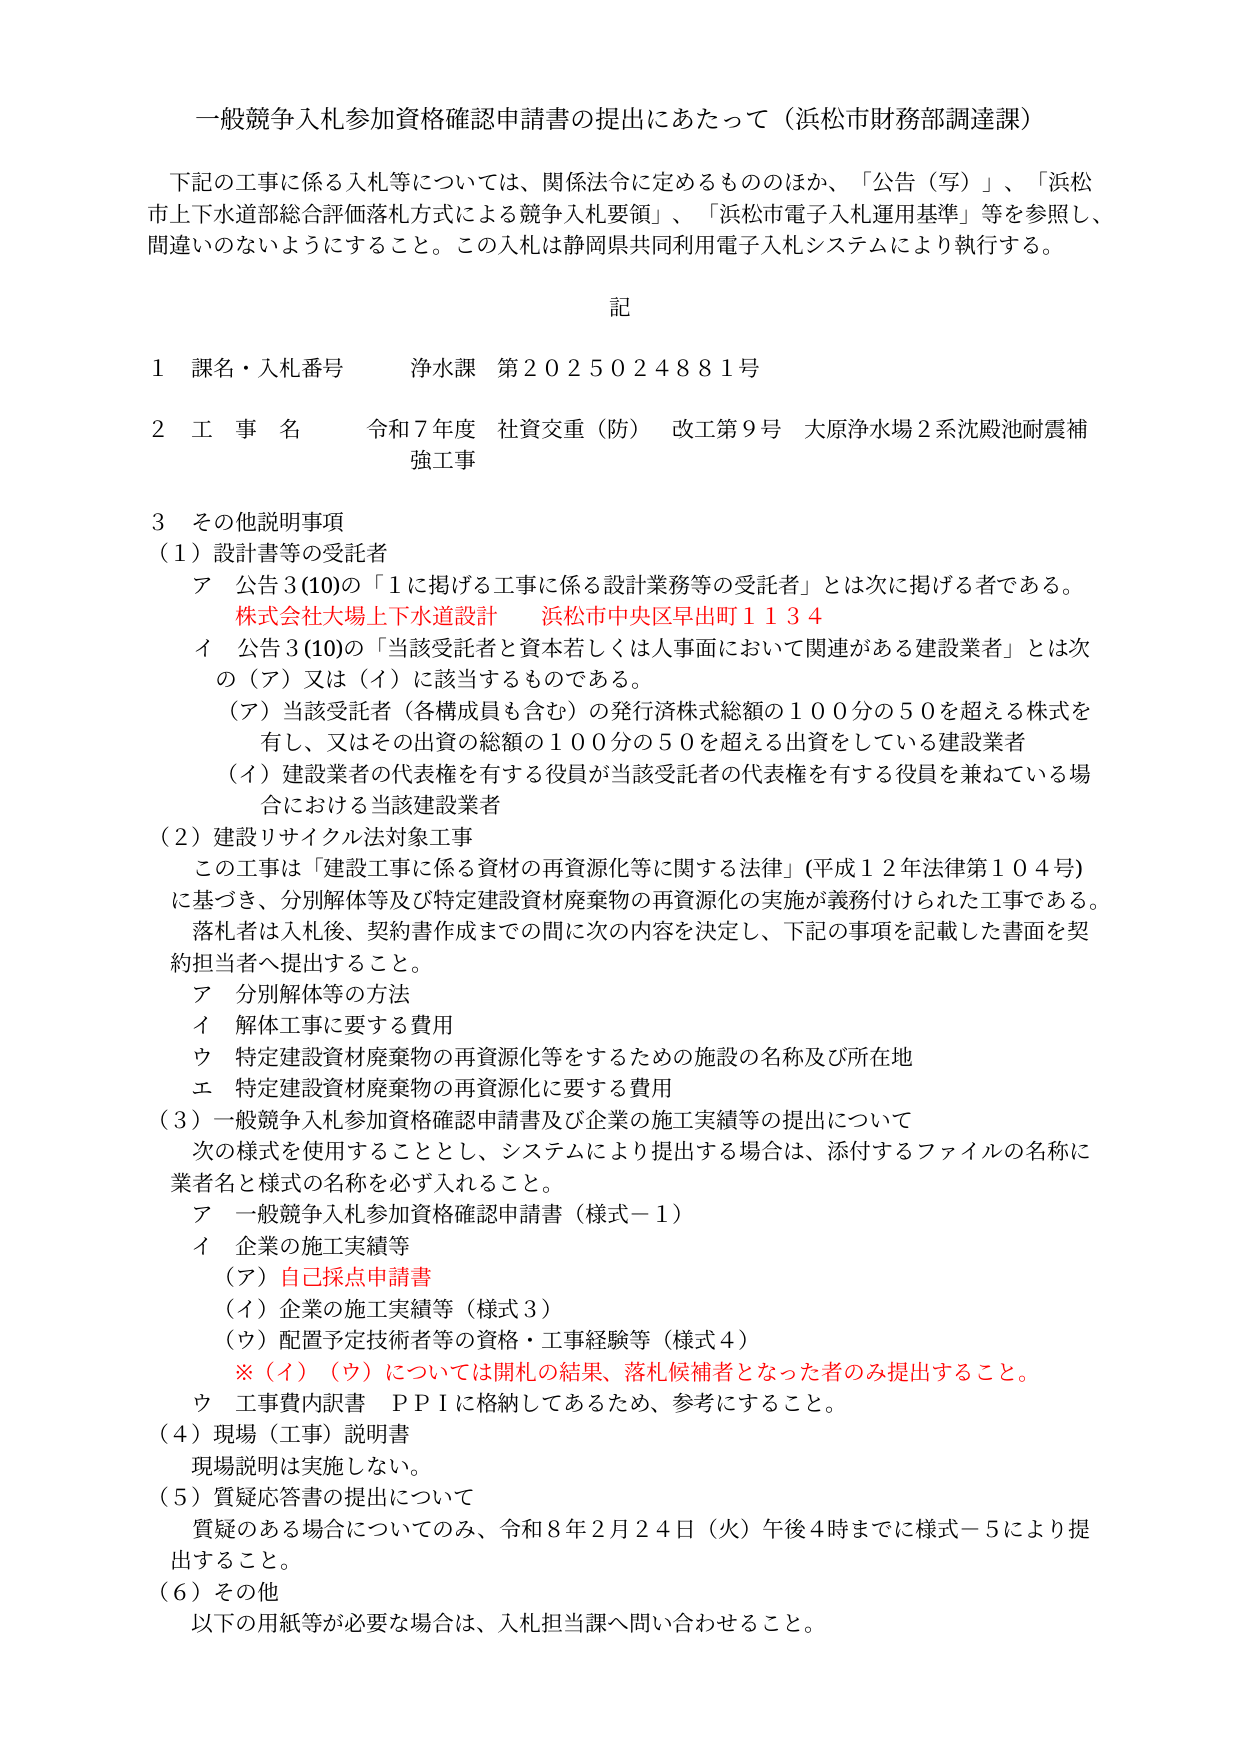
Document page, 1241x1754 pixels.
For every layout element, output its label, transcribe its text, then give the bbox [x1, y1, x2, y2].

text ア 分別解体等の方法 [148, 977, 1092, 1009]
text ※（イ）（ウ）については開札の結果、落札候補者となった者のみ提出すること。 [148, 1355, 1092, 1386]
text 記 [148, 290, 1092, 321]
text ア 公告３(10)の「１に掲げる工事に係る設計業務等の受託者」とは次に掲げる者である。 [191, 568, 1092, 599]
text （３）一般競争入札参加資格確認申請書及び企業の施工実績等の提出について [148, 1103, 1092, 1134]
text （５）質疑応答書の提出について [148, 1481, 1092, 1512]
text エ 特定建設資材廃棄物の再資源化に要する費用 [148, 1072, 1092, 1103]
text 下記の工事に係る入札等については、関係法令に定めるもののほか、「公告（写）」、「浜松市上下水道部総合評価落札方式による競争入札要領」、「浜松市電子入札運用基準」等を参照し、間違いのないようにすること。この入札は静岡県共同利用電子入札システムにより執行する。 [148, 166, 1092, 260]
text （ア）当該受託者（各構成員も含む）の発行済株式総額の１００分の５０を超える株式を有し、又はその出資の総額の１００分の５０を超える出資をしている建設業者 [217, 694, 1092, 757]
text ウ 工事費内訳書 ＰＰＩに格納してあるため、参考にすること。 [148, 1386, 1092, 1418]
text （４）現場（工事）説明書 [148, 1418, 1092, 1449]
text 落札者は入札後、契約書作成までの間に次の内容を決定し、下記の事項を記載した書面を契約担当者へ提出すること。 [171, 914, 1092, 977]
text ２ 工事名 令和７年度 社資交重（防） 改工第９号 大原浄水場２系沈殿池耐震補強工事 [148, 412, 1092, 475]
text ３ その他説明事項 [148, 505, 1092, 536]
text （イ）企業の施工実績等（様式３） [148, 1292, 1092, 1323]
text 一般競争入札参加資格確認申請書の提出にあたって（浜松市財務部調達課） [148, 100, 1092, 136]
text この工事は「建設工事に係る資材の再資源化等に関する法律」(平成１２年法律第１０４号)に基づき、分別解体等及び特定建設資材廃棄物の再資源化の実施が義務付けられた工事である。 [171, 851, 1092, 914]
text （１）設計書等の受託者 [148, 536, 1092, 568]
text （イ）建設業者の代表権を有する役員が当該受託者の代表権を有する役員を兼ねている場合における当該建設業者 [217, 757, 1092, 820]
text 現場説明は実施しない。 [148, 1449, 1092, 1481]
text （２）建設リサイクル法対象工事 [148, 820, 1092, 851]
text 以下の用紙等が必要な場合は、入札担当課へ問い合わせること。 [148, 1606, 1092, 1638]
text イ 公告３(10)の「当該受託者と資本若しくは人事面において関連がある建設業者」とは次の（ア）又は（イ）に該当するものである。 [194, 631, 1092, 694]
text （ウ）配置予定技術者等の資格・工事経験等（様式４） [148, 1323, 1092, 1355]
text ウ 特定建設資材廃棄物の再資源化等をするための施設の名称及び所在地 [148, 1040, 1092, 1072]
text （６）その他 [148, 1575, 1092, 1606]
text １ 課名・入札番号 浄水課 第２０２５０２４８８１号 [148, 351, 1092, 382]
text イ 企業の施工実績等 [148, 1229, 1092, 1260]
text 質疑のある場合についてのみ、令和８年２月２４日（火）午後４時までに様式－５により提出すること。 [171, 1512, 1092, 1575]
text 株式会社大場上下水道設計 浜松市中央区早出町１１３４ [148, 599, 1092, 631]
text ア 一般競争入札参加資格確認申請書（様式－１） [148, 1197, 1092, 1229]
text 次の様式を使用することとし、システムにより提出する場合は、添付するファイルの名称に業者名と様式の名称を必ず入れること。 [171, 1134, 1092, 1197]
text （ア）自己採点申請書 [148, 1260, 1092, 1292]
text イ 解体工事に要する費用 [148, 1009, 1092, 1040]
